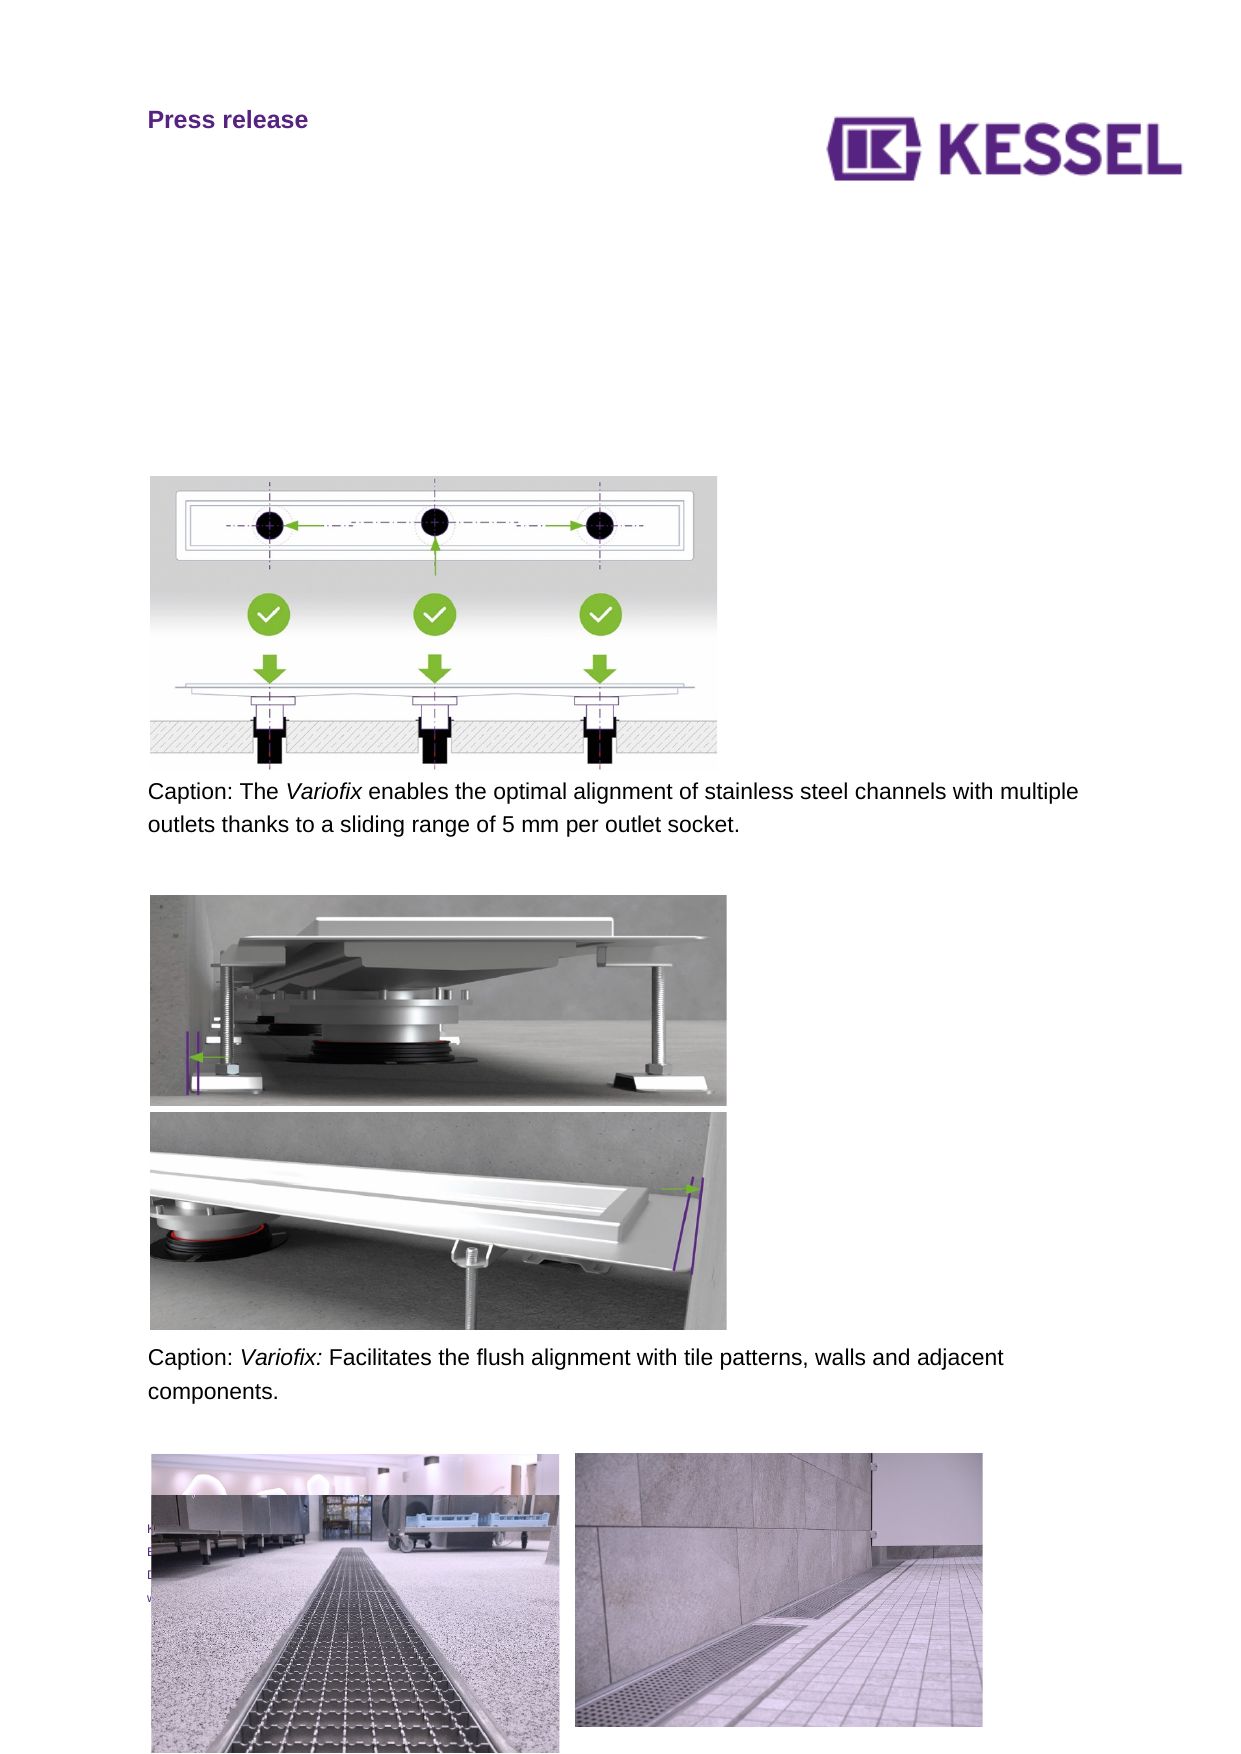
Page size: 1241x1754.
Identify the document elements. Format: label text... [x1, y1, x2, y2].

picture [573, 1453, 983, 1726]
text Caption: Variofix: Facilitates the flush alignment with tile patterns, walls and adjacent components. [148, 1339, 1092, 1406]
text Caption: The Variofix enables the optimal alignment of stainless steel channels with multiple outlets thanks to a sliding range of 5 mm per outlet socket. [148, 772, 1092, 839]
picture [242, 1495, 561, 1752]
picture [148, 476, 718, 770]
picture [148, 895, 727, 1108]
